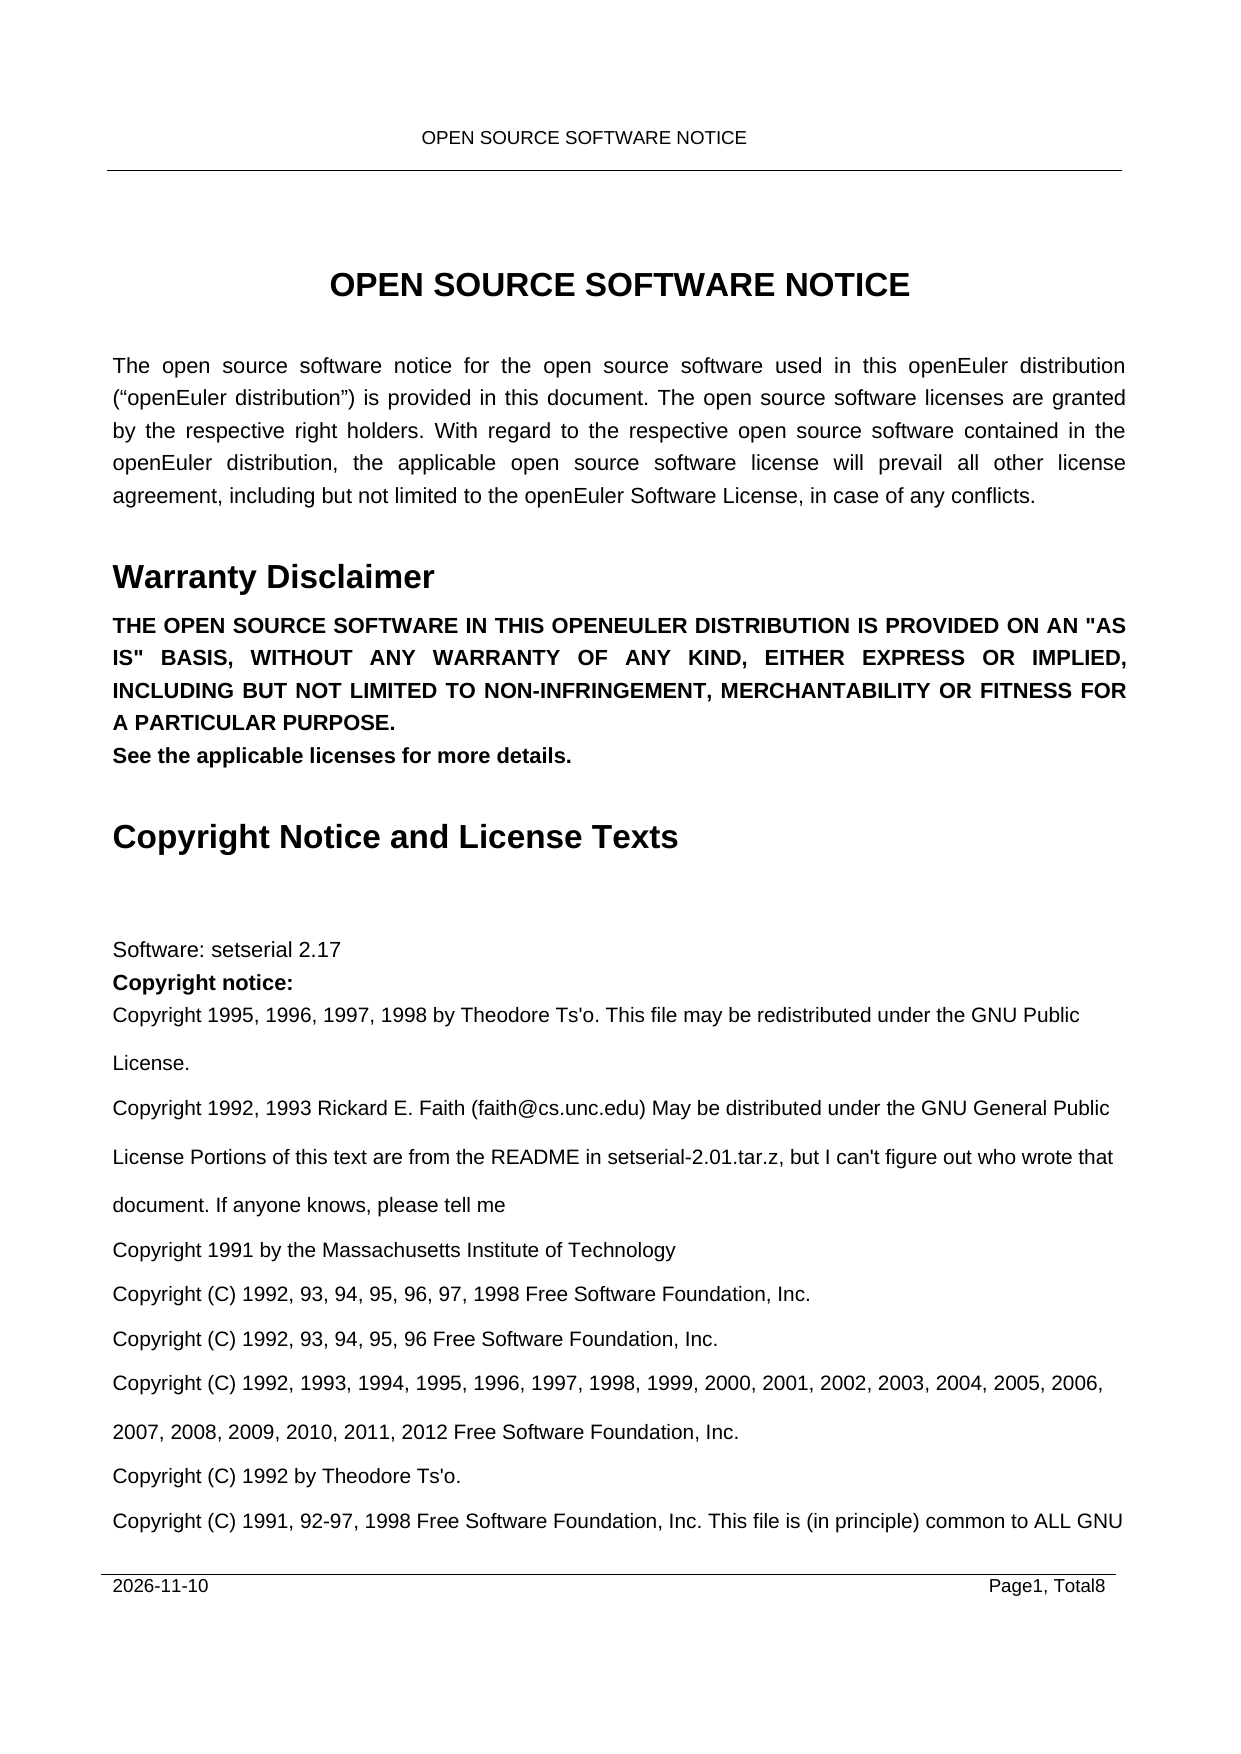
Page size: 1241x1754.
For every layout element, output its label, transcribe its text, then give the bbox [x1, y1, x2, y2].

text THE OPEN SOURCE SOFTWARE IN THIS OPENEULER DISTRIBUTION IS PROVIDED ON AN "AS IS" BASIS, WITHOUT ANY WARRANTY OF ANY KIND, EITHER EXPRESS OR IMPLIED, INCLUDING BUT NOT LIMITED TO NON-INFRINGEMENT, MERCHANTABILITY OR FITNESS FOR A PARTICULAR PURPOSE. See the applicable licenses for more details. [112, 609, 1128, 771]
text Copyright (C) 1992, 1993, 1994, 1995, 1996, 1997, 1998, 1999, 2000, 2001, 2002, 2003, 2004, 2005, 2006, 2007, 2008, 2009, 2010, 2011, 2012 Free Software Foundation, Inc. [112, 1367, 1128, 1448]
text Software: setserial 2.17 [112, 933, 1128, 966]
text The open source software notice for the open source software used in this openEuler distribution (“openEuler distribution”) is provided in this document. The open source software licenses are granted by the respective right holders. With regard to the respective open source software contained in the openEuler distribution, the applicable open source software license will prevail all other license agreement, including but not limited to the openEuler Software License, in case of any conflicts. [112, 349, 1128, 511]
text Copyright 1991 by the Massachusetts Institute of Technology [112, 1233, 1128, 1266]
text Copyright notice: [112, 966, 1128, 998]
text Copyright 1995, 1996, 1997, 1998 by Theodore Ts'o. This file may be redistributed under the GNU Public License. [112, 998, 1128, 1079]
text Copyright (C) 1992 by Theodore Ts'o. [112, 1460, 1128, 1493]
text Copyright 1992, 1993 Rickard E. Faith (faith@cs.unc.edu) May be distributed under the GNU General Public License Portions of this text are from the README in setserial-2.01.tar.z, but I can't figure out who wrote that document. If anyone knows, please tell me [112, 1091, 1128, 1221]
text OPEN SOURCE SOFTWARE NOTICE [112, 251, 1128, 316]
text Copyright (C) 1992, 93, 94, 95, 96 Free Software Foundation, Inc. [112, 1322, 1128, 1355]
text Copyright Notice and License Texts [112, 804, 1128, 869]
text Copyright (C) 1992, 93, 94, 95, 96, 97, 1998 Free Software Foundation, Inc. [112, 1278, 1128, 1310]
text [112, 1504, 1128, 1537]
text Warranty Disclaimer [112, 544, 1128, 609]
